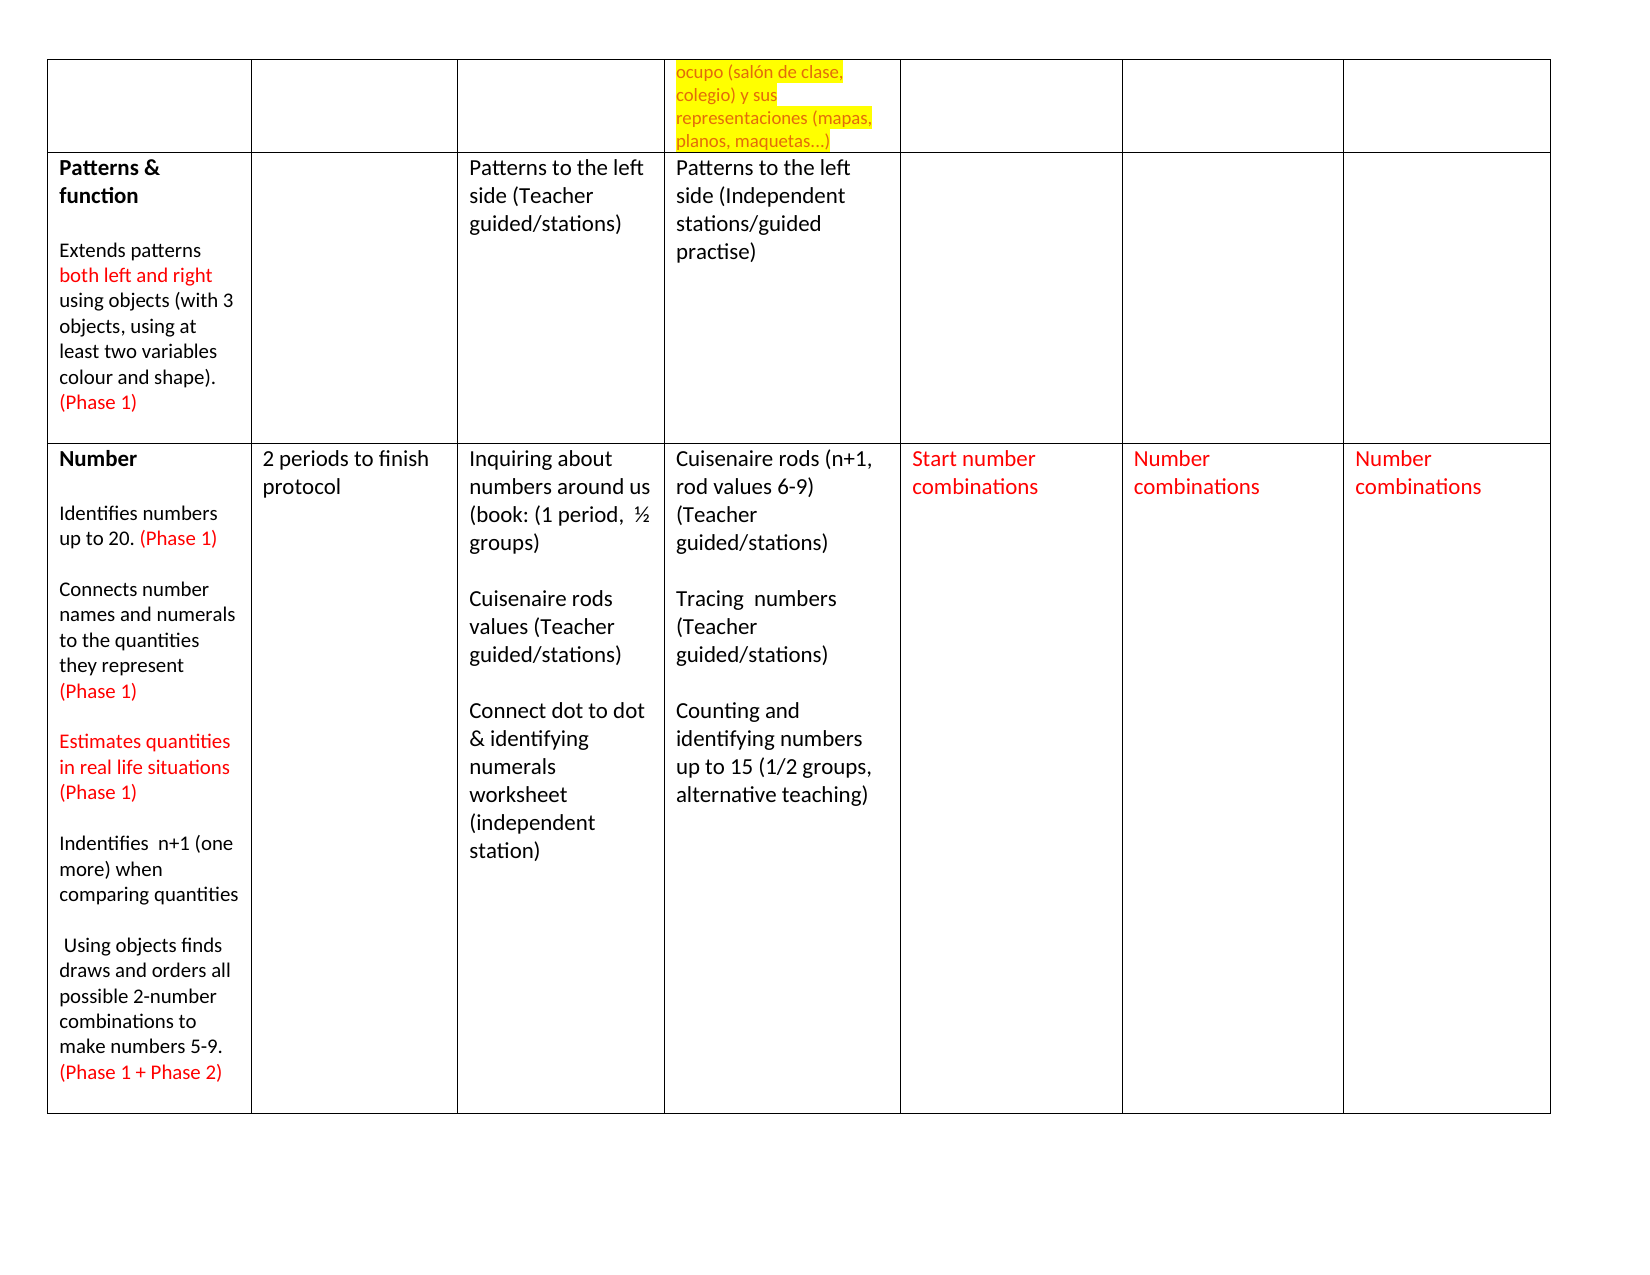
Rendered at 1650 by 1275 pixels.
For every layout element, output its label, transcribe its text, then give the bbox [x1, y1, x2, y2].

table_cell [1123, 153, 1343, 443]
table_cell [458, 60, 664, 152]
table_cell 2 periods to finish protocol [252, 444, 457, 1112]
table_cell [252, 60, 457, 152]
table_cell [48, 60, 251, 152]
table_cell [1123, 60, 1343, 152]
table_cell [1344, 153, 1550, 443]
table_cell [901, 60, 1122, 152]
table_cell Patterns & function Extends patterns both left and right using objects (with 3 objects, using at least two variables colour and shape). (Phase 1) [48, 153, 251, 443]
table_cell Number combinations [1344, 444, 1550, 1112]
table_cell [901, 153, 1122, 443]
table_cell Patterns to the left side (Teacher guided/stations) [458, 153, 664, 443]
table_cell [1344, 60, 1550, 152]
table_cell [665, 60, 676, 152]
table_cell Patterns to the left side (Independent stations/guided practise) [665, 153, 900, 443]
table_cell Number combinations [1123, 444, 1343, 1112]
table_cell Inquiring about numbers around us (book: (1 period, ½ groups) Cuisenaire rods values (Teacher guided/stations) Connect dot to dot & identifying numerals worksheet (independent station) [458, 444, 664, 1112]
table_cell Cuisenaire rods (n+1, rod values 6-9) (Teacher guided/stations) Tracing numbers (Teacher guided/stations) Counting and identifying numbers up to 15 (1/2 groups, alternative teaching) [665, 444, 900, 1112]
table_cell [252, 153, 457, 443]
table_cell Start number combinations [901, 444, 1122, 1112]
table_cell Number Identifies numbers up to 20. (Phase 1) Connects number names and numerals to the quantities they represent (Phase 1) Estimates quantities in real life situations (Phase 1) Indentifies n+1 (one more) when comparing quantities Using objects finds draws and orders all possible 2-number combinations to make numbers 5-9. (Phase 1 + Phase 2) [48, 444, 251, 1112]
